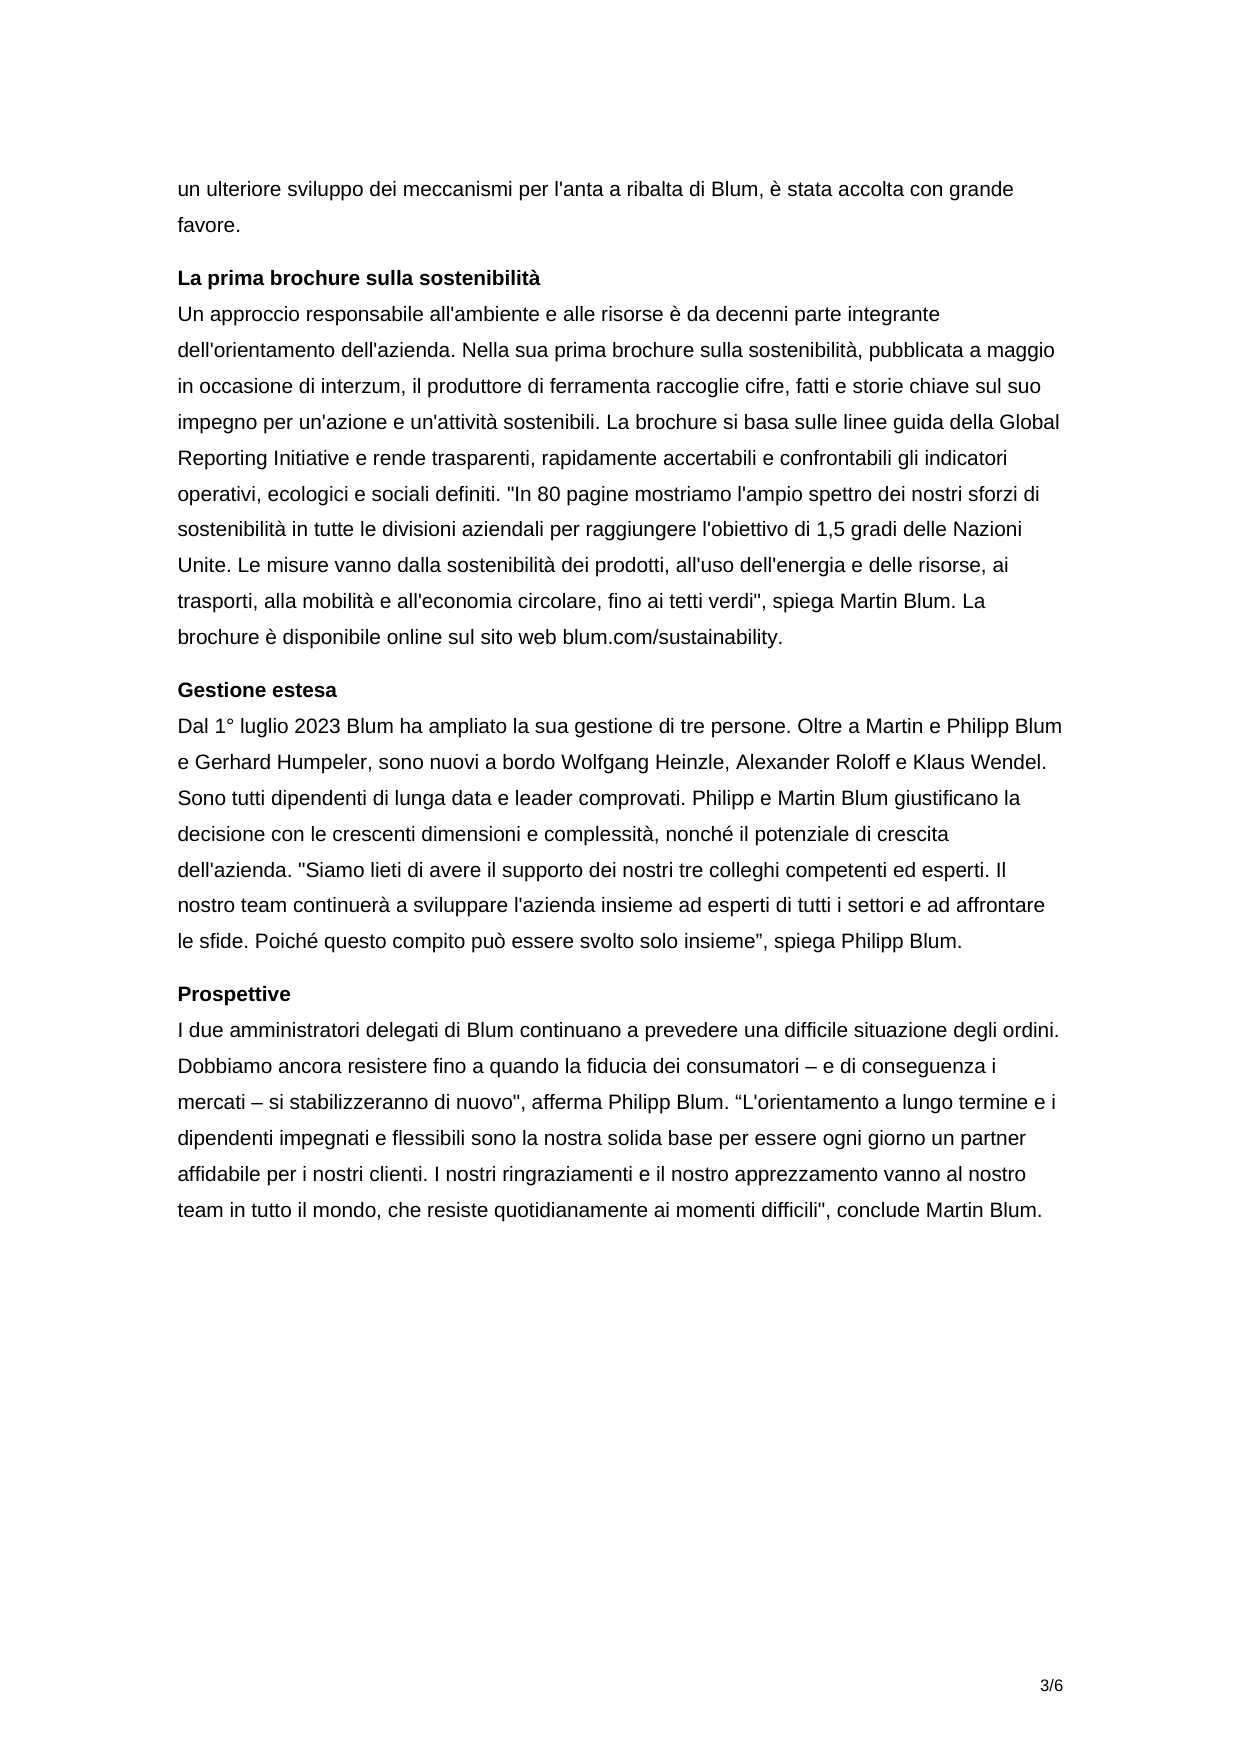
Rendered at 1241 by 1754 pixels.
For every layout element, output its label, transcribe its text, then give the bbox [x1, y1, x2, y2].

text Prospettive I due amministratori delegati di Blum continuano a prevedere una difficile situazione degli ordini. Dobbiamo ancora resistere fino a quando la fiducia dei consumatori – e di conseguenza i mercati – si stabilizzeranno di nuovo", afferma Philipp Blum. “L'orientamento a lungo termine e i dipendenti impegnati e flessibili sono la nostra solida base per essere ogni giorno un partner affidabile per i nostri clienti. I nostri ringraziamenti e il nostro apprezzamento vanno al nostro team in tutto il mondo, che resiste quotidianamente ai momenti difficili", conclude Martin Blum. [177, 982, 1063, 1221]
text Gestione estesa Dal 1° luglio 2023 Blum ha ampliato la sua gestione di tre persone. Oltre a Martin e Philipp Blum e Gerhard Humpeler, sono nuovi a bordo Wolfgang Heinzle, Alexander Roloff e Klaus Wendel. Sono tutti dipendenti di lunga data e leader comprovati. Philipp e Martin Blum giustificano la decisione con le crescenti dimensioni e complessità, nonché il potenziale di crescita dell'azienda. "Siamo lieti di avere il supporto dei nostri tre colleghi competenti ed esperti. Il nostro team continuerà a sviluppare l'azienda insieme ad esperti di tutti i settori e ad affrontare le sfide. Poiché questo compito può essere svolto solo insieme”, spiega Philipp Blum. [177, 678, 1063, 953]
text La prima brochure sulla sostenibilità Un approccio responsabile all'ambiente e alle risorse è da decenni parte integrante dell'orientamento dell'azienda. Nella sua prima brochure sulla sostenibilità, pubblicata a maggio in occasione di interzum, il produttore di ferramenta raccoglie cifre, fatti e storie chiave sul suo impegno per un'azione e un'attività sostenibili. La brochure si basa sulle linee guida della Global Reporting Initiative e rende trasparenti, rapidamente accertabili e confrontabili gli indicatori operativi, ecologici e sociali definiti. "In 80 pagine mostriamo l'ampio spettro dei nostri sforzi di sostenibilità in tutte le divisioni aziendali per raggiungere l'obiettivo di 1,5 gradi delle Nazioni Unite. Le misure vanno dalla sostenibilità dei prodotti, all'uso dell'energia e delle risorse, ai trasporti, alla mobilità e all'economia circolare, fino ai tetti verdi", spiega Martin Blum. La brochure è disponibile online sul sito web blum.com/sustainability. [177, 266, 1063, 649]
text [177, 177, 1063, 237]
